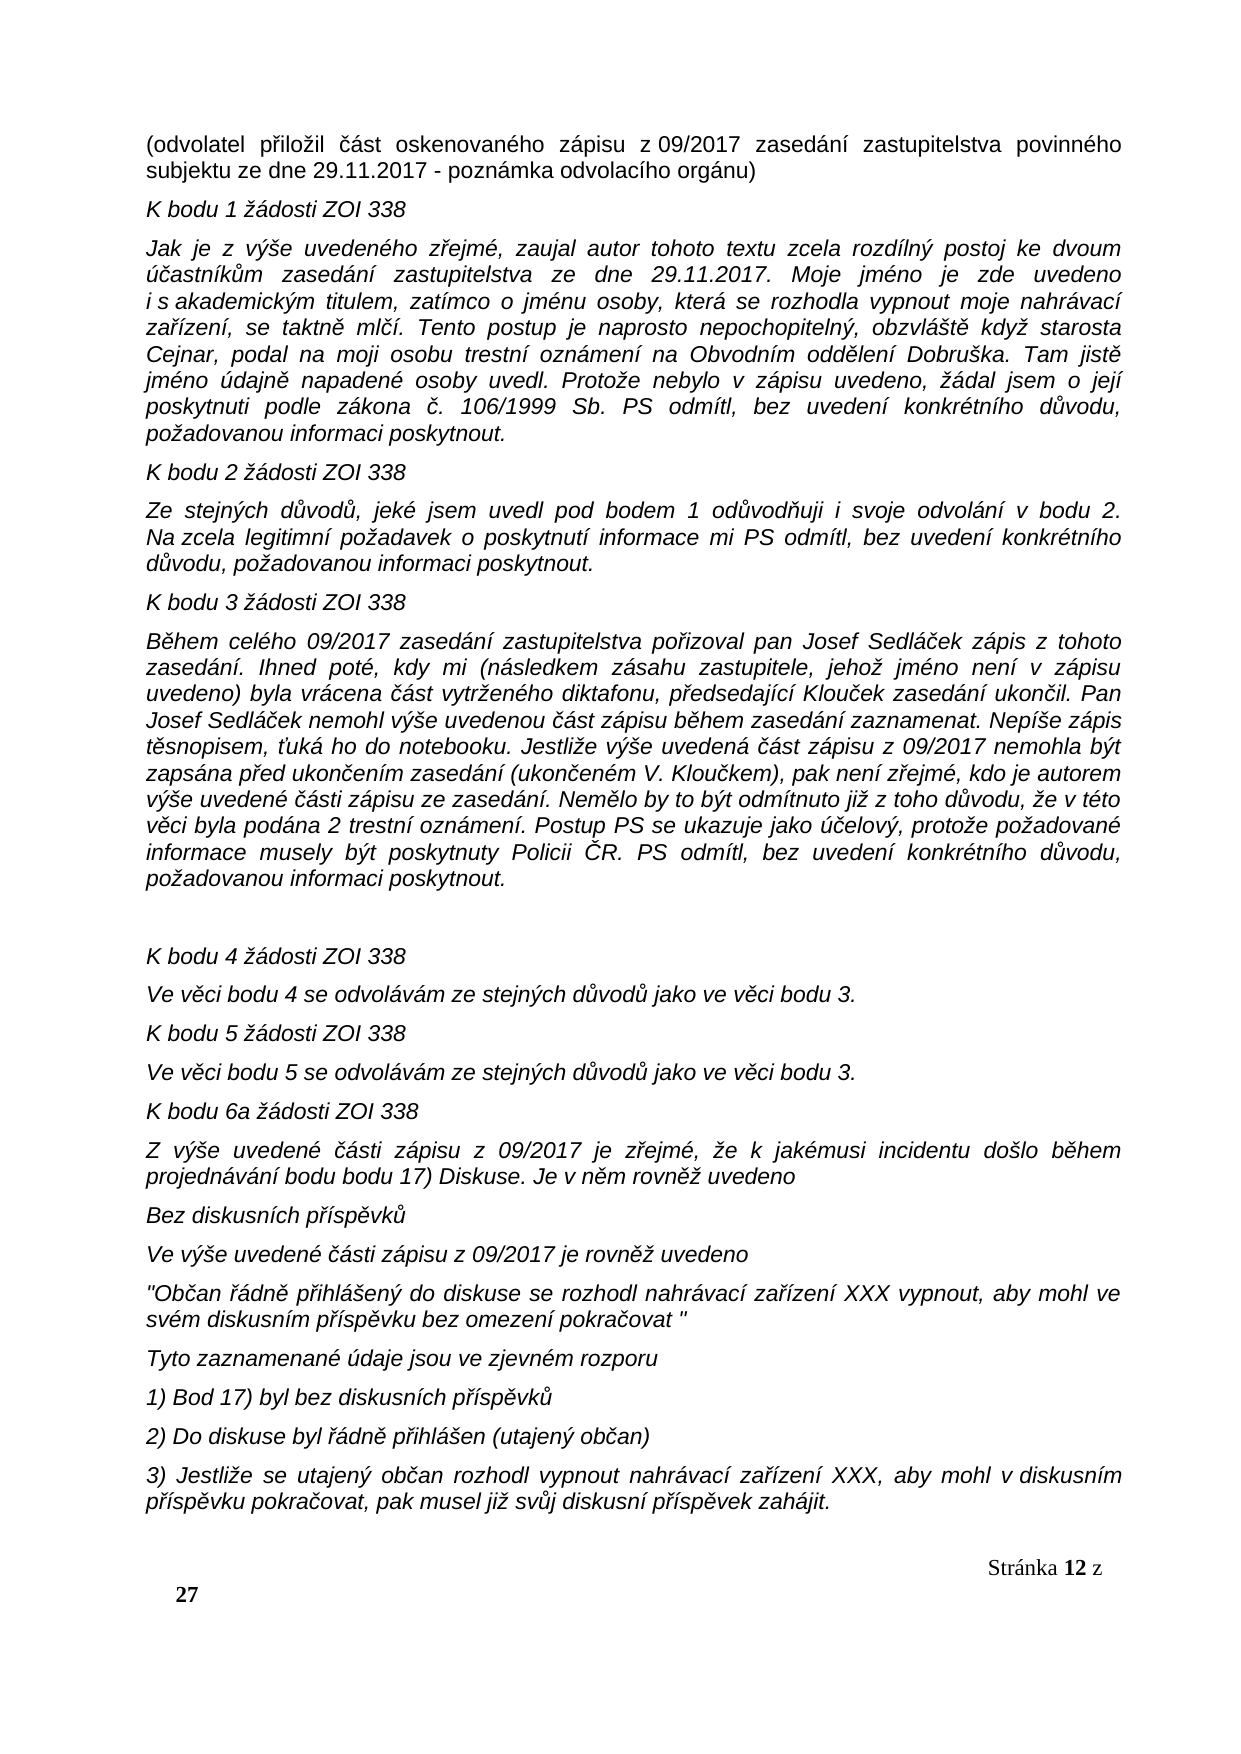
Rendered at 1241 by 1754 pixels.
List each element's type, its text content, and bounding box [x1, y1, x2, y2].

text K bodu 5 žádosti ZOI 338 [146, 1020, 1122, 1047]
text "Občan řádně přihlášený do diskuse se rozhodl nahrávací zařízení XXX vypnout, aby mohl ve svém diskusním příspěvku bez omezení pokračovat " [146, 1280, 1122, 1332]
text K bodu 1 žádosti ZOI 338 [146, 196, 1122, 223]
text Ve výše uvedené části zápisu z 09/2017 je rovněž uvedeno [146, 1241, 1122, 1267]
text Ve věci bodu 5 se odvolávám ze stejných důvodů jako ve věci bodu 3. [146, 1059, 1122, 1086]
text 3) Jestliže se utajený občan rozhodl vypnout nahrávací zařízení XXX, aby mohl v diskusním příspěvku pokračovat, pak musel již svůj diskusní příspěvek zahájit. [146, 1462, 1122, 1514]
text 2) Do diskuse byl řádně přihlášen (utajený občan) [146, 1423, 1122, 1449]
text Ze stejných důvodů, jeké jsem uvedl pod bodem 1 odůvodňuji i svoje odvolání v bodu 2. Na zcela legitimní požadavek o poskytnutí informace mi PS odmítl, bez uvedení konkrétního důvodu, požadovanou informaci poskytnout. [146, 497, 1122, 576]
text Tyto zaznamenané údaje jsou ve zjevném rozporu [146, 1345, 1122, 1371]
text Během celého 09/2017 zasedání zastupitelstva pořizoval pan Josef Sedláček zápis z tohoto zasedání. Ihned poté, kdy mi (následkem zásahu zastupitele, jehož jméno není v zápisu uvedeno) byla vrácena část vytrženého diktafonu, předsedající Klouček zasedání ukončil. Pan Josef Sedláček nemohl výše uvedenou část zápisu během zasedání zaznamenat. Nepíše zápis těsnopisem, ťuká ho do notebooku. Jestliže výše uvedená část zápisu z 09/2017 nemohla být zapsána před ukončením zasedání (ukončeném V. Kloučkem), pak není zřejmé, kdo je autorem výše uvedené části zápisu ze zasedání. Nemělo by to být odmítnuto již z toho důvodu, že v této věci byla podána 2 trestní oznámení. Postup PS se ukazuje jako účelový, protože požadované informace musely být poskytnuty Policii ČR. PS odmítl, bez uvedení konkrétního důvodu, požadovanou informaci poskytnout. [146, 628, 1122, 891]
text 1) Bod 17) byl bez diskusních příspěvků [146, 1384, 1122, 1410]
text Bez diskusních příspěvků [146, 1202, 1122, 1228]
text (odvolatel přiložil část oskenovaného zápisu z 09/2017 zasedání zastupitelstva povinného subjektu ze dne 29.11.2017 - poznámka odvolacího orgánu) [146, 131, 1122, 184]
text Jak je z výše uvedeného zřejmé, zaujal autor tohoto textu zcela rozdílný postoj ke dvoum účastníkům zasedání zastupitelstva ze dne 29.11.2017. Moje jméno je zde uvedeno i s akademickým titulem, zatímco o jménu osoby, která se rozhodla vypnout moje nahrávací zařízení, se taktně mlčí. Tento postup je naprosto nepochopitelný, obzvláště když starosta Cejnar, podal na moji osobu trestní oznámení na Obvodním oddělení Dobruška. Tam jistě jméno údajně napadené osoby uvedl. Protože nebylo v zápisu uvedeno, žádal jsem o její poskytnuti podle zákona č. 106/1999 Sb. PS odmítl, bez uvedení konkrétního důvodu, požadovanou informaci poskytnout. [146, 235, 1122, 446]
text K bodu 6a žádosti ZOI 338 [146, 1098, 1122, 1124]
text Z výše uvedené části zápisu z 09/2017 je zřejmé, že k jakémusi incidentu došlo během projednávání bodu bodu 17) Diskuse. Je v něm rovněž uvedeno [146, 1137, 1122, 1189]
text K bodu 3 žádosti ZOI 338 [146, 589, 1122, 615]
text Ve věci bodu 4 se odvolávám ze stejných důvodů jako ve věci bodu 3. [146, 981, 1122, 1008]
text K bodu 2 žádosti ZOI 338 [146, 458, 1122, 485]
text K bodu 4 žádosti ZOI 338 [146, 943, 1122, 969]
